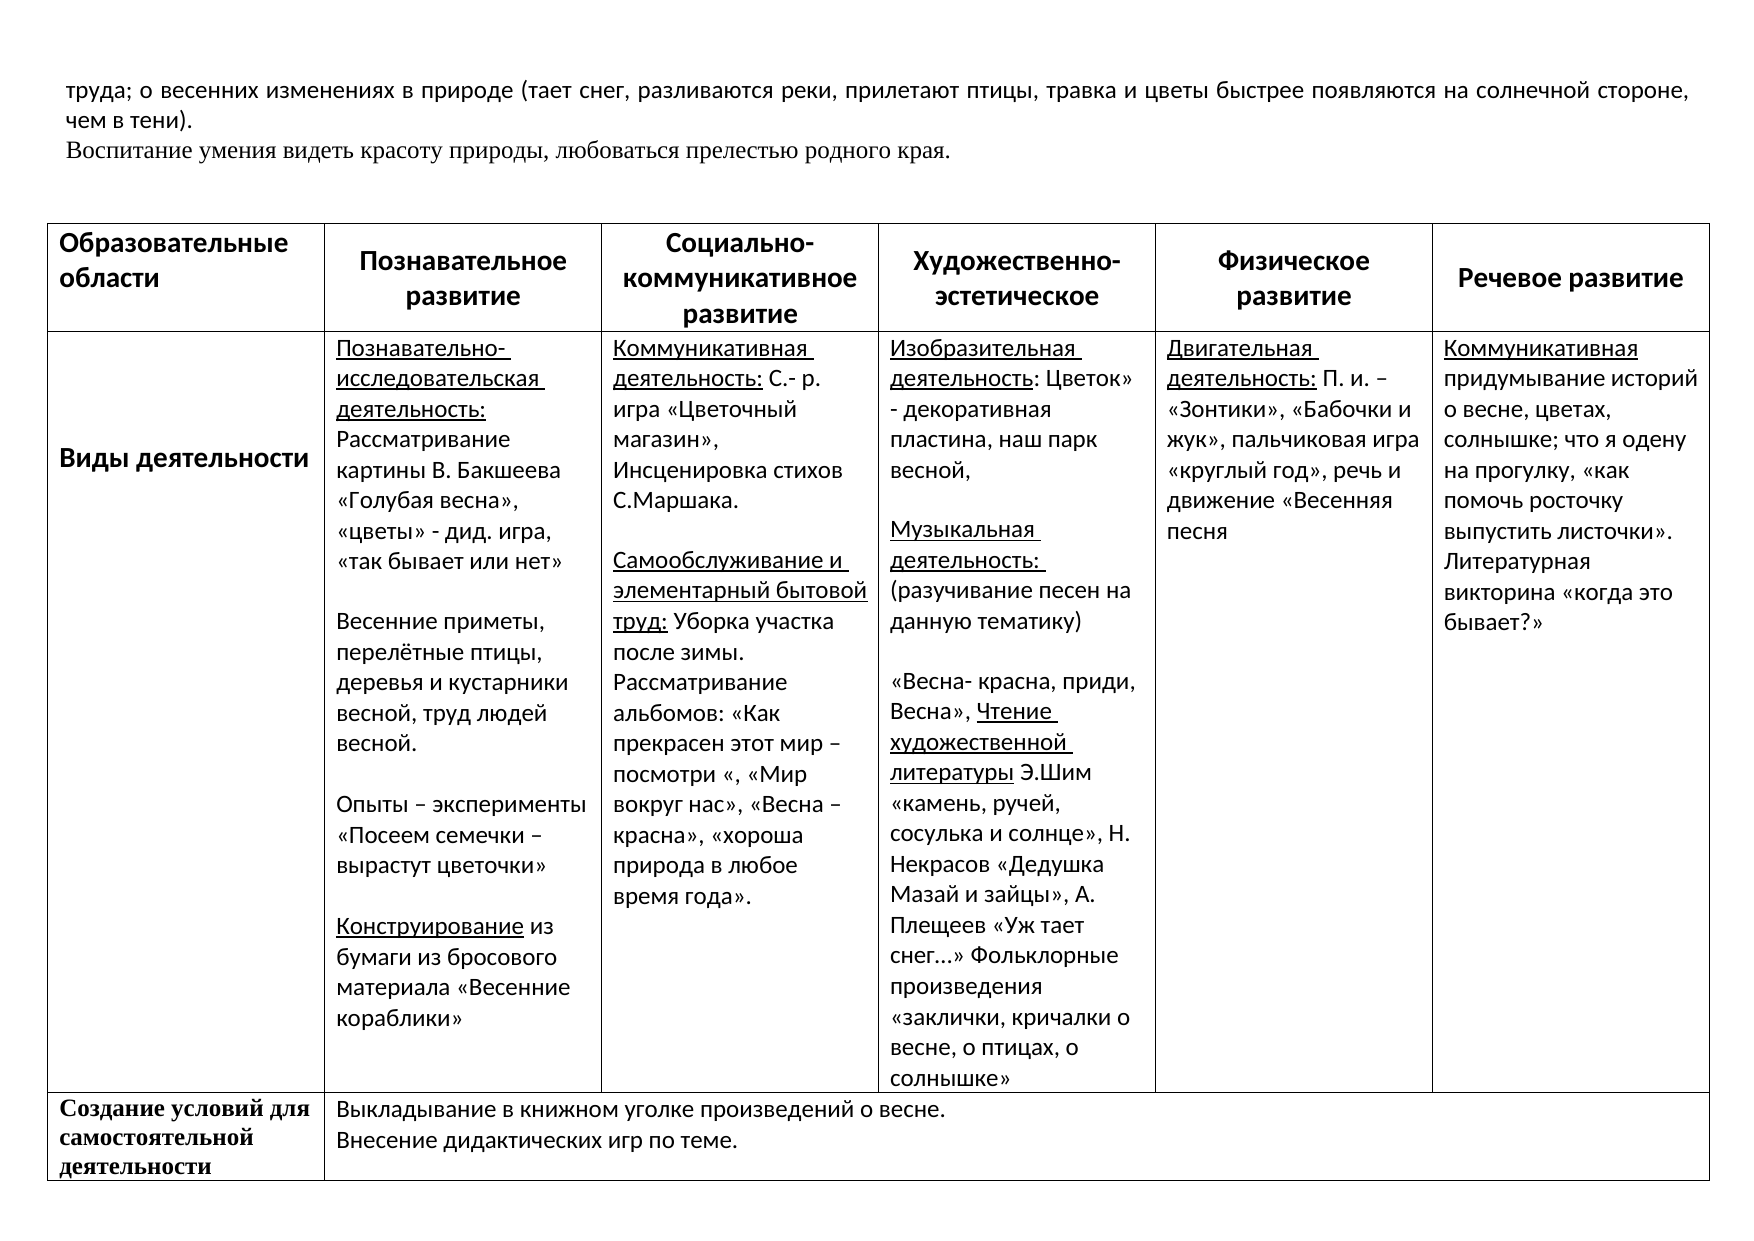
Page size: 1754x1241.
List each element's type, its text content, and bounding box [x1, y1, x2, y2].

table_header Социально-коммуникативное развитие [602, 224, 878, 331]
table_cell Познавательно- исследовательская деятельность: Рассматривание картины В. Бакшеева «Голубая весна», «цветы» - дид. игра, «так бывает или нет» Весенние приметы, перелётные птицы, деревья и кустарники весной, труд людей весной. Опыты – эксперименты «Посеем семечки – вырастут цветочки» Конструирование из бумаги из бросового материала «Весенние кораблики» [325, 332, 601, 1092]
table_header Образовательные области [48, 224, 324, 331]
table_cell Виды деятельности [48, 332, 324, 1092]
table_header Речевое развитие [1433, 224, 1709, 331]
text Воспитание умения видеть красоту природы, любоваться прелестью родного края. [66, 135, 1692, 164]
table_header Физическое развитие [1156, 224, 1432, 331]
table_header Художественно-эстетическое [879, 224, 1155, 331]
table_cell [325, 1093, 1709, 1179]
table_cell Изобразительная деятельность: Цветок» - декоративная пластина, наш парк весной, Музыкальная деятельность: (разучивание песен на данную тематику) «Весна- красна, приди, Весна», Чтение художественной литературы Э.Шим «камень, ручей, сосулька и солнце», Н. Некрасов «Дедушка Мазай и зайцы», А. Плещеев «Уж тает снег…» Фольклорные произведения «заклички, кричалки о весне, о птицах, о солнышке» [879, 332, 1155, 1092]
table_cell Коммуникативная деятельность: С.- р. игра «Цветочный магазин», Инсценировка стихов С.Маршака. Самообслуживание и элементарный бытовой труд: Уборка участка после зимы. Рассматривание альбомов: «Как прекрасен этот мир – посмотри «, «Мир вокруг нас», «Весна – красна», «хороша природа в любое время года». [602, 332, 878, 1092]
table_cell Двигательная деятельность: П. и. – «Зонтики», «Бабочки и жук», пальчиковая игра «круглый год», речь и движение «Весенняя песня [1156, 332, 1432, 1092]
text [66, 74, 1692, 135]
table_header Познавательное развитие [325, 224, 601, 331]
table_cell Коммуникативная придумывание историй о весне, цветах, солнышке; что я одену на прогулку, «как помочь росточку выпустить листочки». Литературная викторина «когда это бывает?» [1433, 332, 1709, 1092]
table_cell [48, 1093, 324, 1179]
